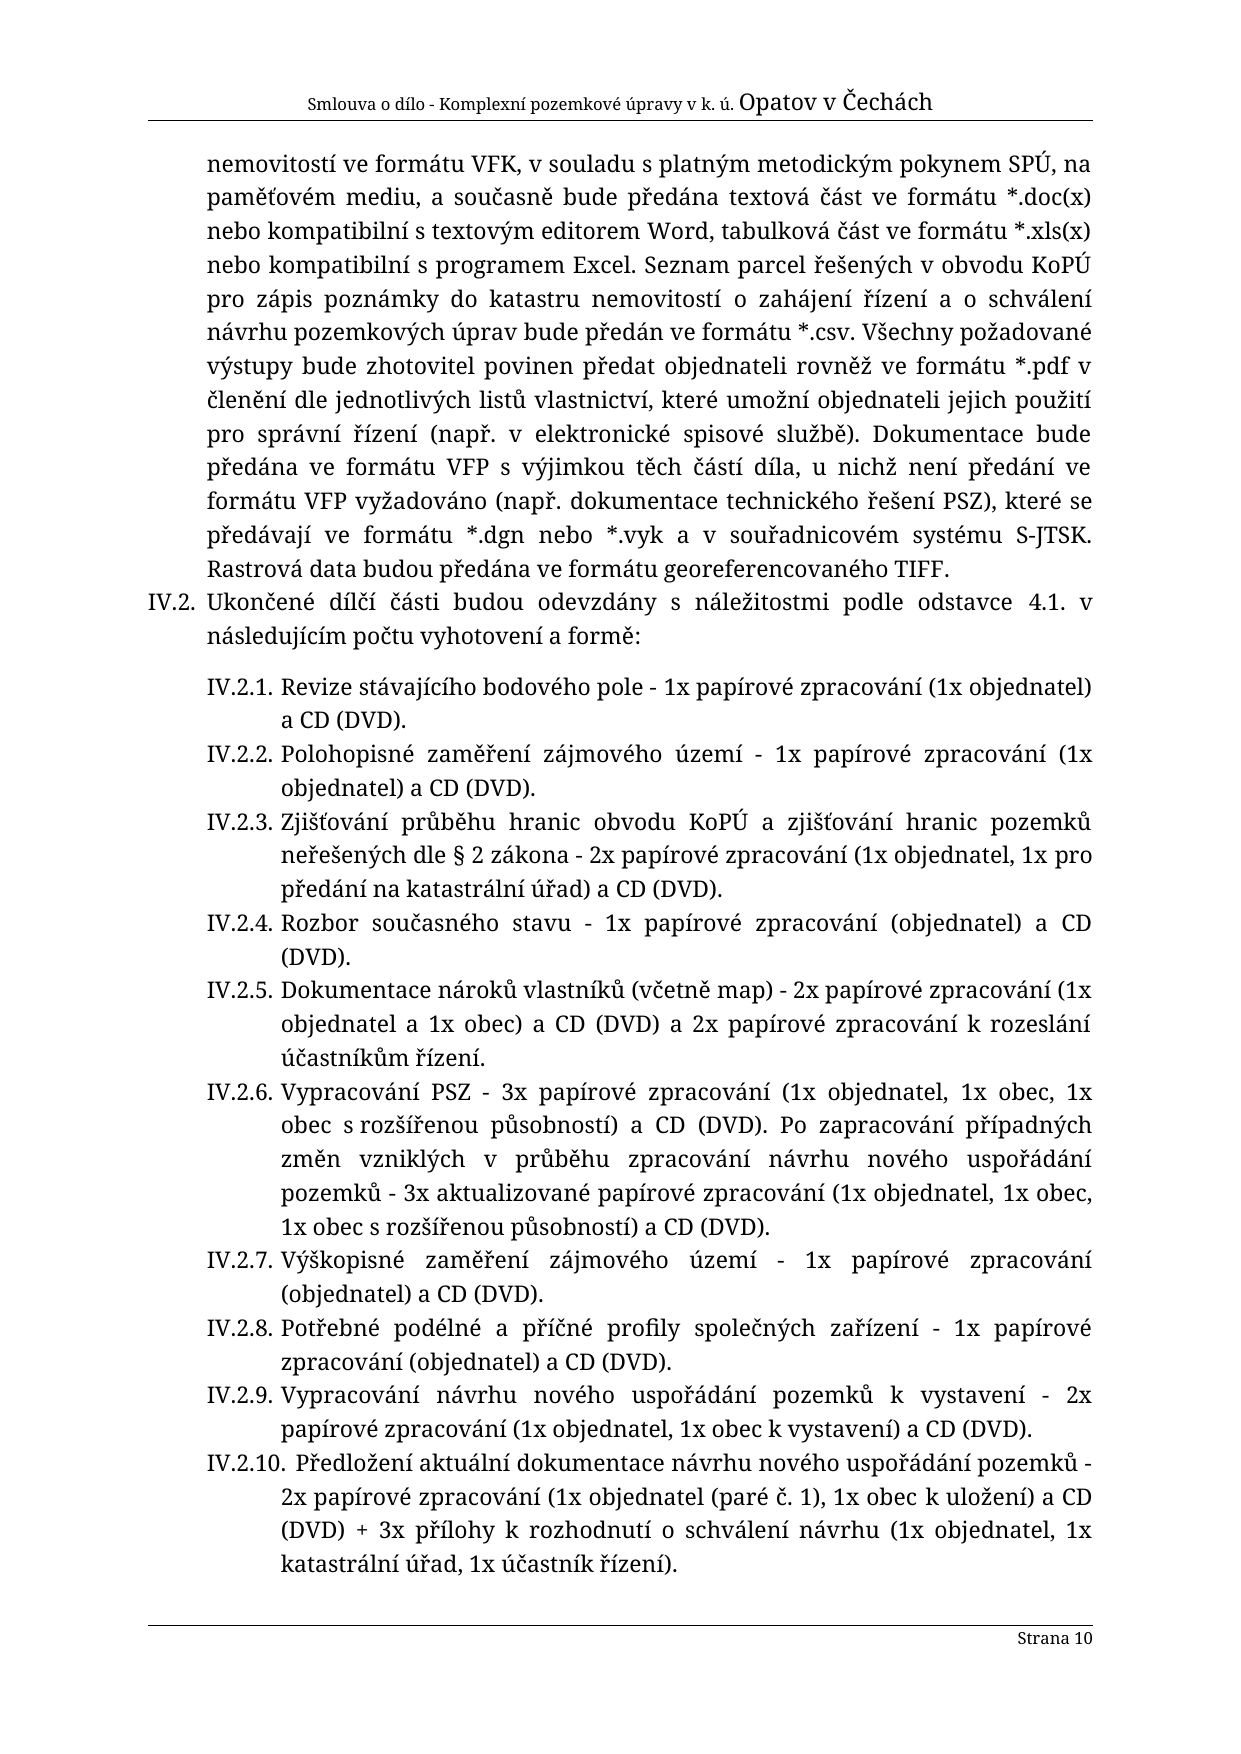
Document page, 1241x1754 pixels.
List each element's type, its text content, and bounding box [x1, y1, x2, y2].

text Výškopisné zaměření zájmového území - 1x papírové zpracování (objednatel) a CD (DVD). [207, 1244, 1093, 1309]
text Potřebné podélné a příčné profily společných zařízení - 1x papírové zpracování (objednatel) a CD (DVD). [207, 1312, 1093, 1377]
list Ukončené dílčí části budou odevzdány s náležitostmi podle odstavce 4.1. v následujícím počtu vyhotovení a formě: [148, 586, 1093, 651]
text Revize stávajícího bodového pole - 1x papírové zpracování (1x objednatel) a CD (DVD). [207, 671, 1093, 736]
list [148, 148, 1093, 584]
text Předložení aktuální dokumentace návrhu nového uspořádání pozemků - 2x papírové zpracování (1x objednatel (paré č. 1), 1x obec k uložení) a CD (DVD) + 3x přílohy k rozhodnutí o schválení návrhu (1x objednatel, 1x katastrální úřad, 1x účastník řízení). [207, 1447, 1093, 1579]
text Zjišťování průběhu hranic obvodu KoPÚ a zjišťování hranic pozemků neřešených dle § 2 zákona - 2x papírové zpracování (1x objednatel, 1x pro předání na katastrální úřad) a CD (DVD). [207, 806, 1093, 904]
text Dokumentace nároků vlastníků (včetně map) - 2x papírové zpracování (1x objednatel a 1x obec) a CD (DVD) a 2x papírové zpracování k rozeslání účastníkům řízení. [207, 974, 1093, 1073]
text Vypracování návrhu nového uspořádání pozemků k vystavení - 2x papírové zpracování (1x objednatel, 1x obec k vystavení) a CD (DVD). [207, 1379, 1093, 1444]
text Vypracování PSZ - 3x papírové zpracování (1x objednatel, 1x obec, 1x obec s rozšířenou působností) a CD (DVD). Po zapracování případných změn vzniklých v průběhu zpracování návrhu nového uspořádání pozemků - 3x aktualizované papírové zpracování (1x objednatel, 1x obec, 1x obec s rozšířenou působností) a CD (DVD). [207, 1076, 1093, 1242]
text Rozbor současného stavu - 1x papírové zpracování (objednatel) a CD (DVD). [207, 907, 1093, 972]
text Polohopisné zaměření zájmového území - 1x papírové zpracování (1x objednatel) a CD (DVD). [207, 738, 1093, 803]
